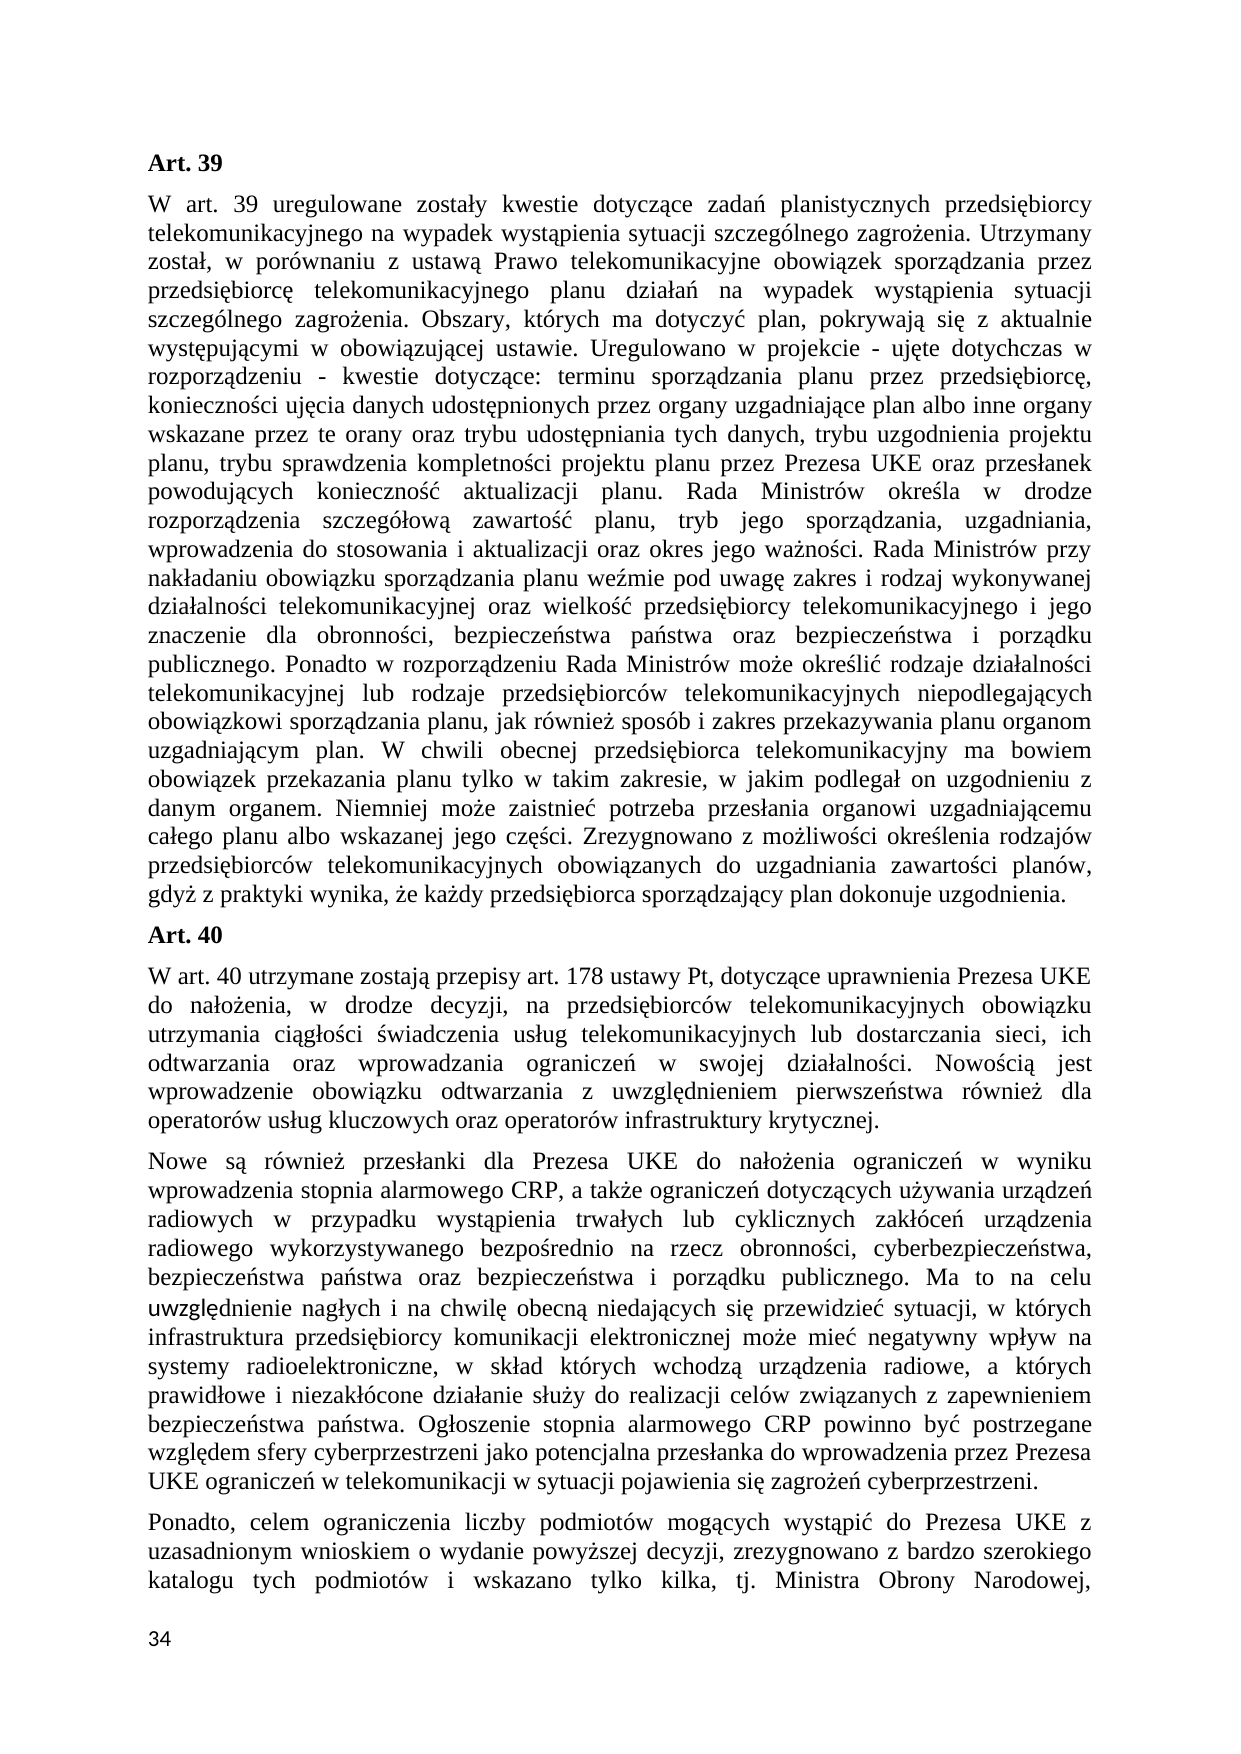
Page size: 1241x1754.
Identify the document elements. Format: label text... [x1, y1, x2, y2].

text W art. 39 uregulowane zostały kwestie dotyczące zadań planistycznych przedsiębiorcy telekomunikacyjnego na wypadek wystąpienia sytuacji szczególnego zagrożenia. Utrzymany został, w porównaniu z ustawą Prawo telekomunikacyjne obowiązek sporządzania przez przedsiębiorcę telekomunikacyjnego planu działań na wypadek wystąpienia sytuacji szczególnego zagrożenia. Obszary, których ma dotyczyć plan, pokrywają się z aktualnie występującymi w obowiązującej ustawie. Uregulowano w projekcie - ujęte dotychczas w rozporządzeniu - kwestie dotyczące: terminu sporządzania planu przez przedsiębiorcę, konieczności ujęcia danych udostępnionych przez organy uzgadniające plan albo inne organy wskazane przez te orany oraz trybu udostępniania tych danych, trybu uzgodnienia projektu planu, trybu sprawdzenia kompletności projektu planu przez Prezesa UKE oraz przesłanek powodujących konieczność aktualizacji planu. Rada Ministrów określa w drodze rozporządzenia szczegółową zawartość planu, tryb jego sporządzania, uzgadniania, wprowadzenia do stosowania i aktualizacji oraz okres jego ważności. Rada Ministrów przy nakładaniu obowiązku sporządzania planu weźmie pod uwagę zakres i rodzaj wykonywanej działalności telekomunikacyjnej oraz wielkość przedsiębiorcy telekomunikacyjnego i jego znaczenie dla obronności, bezpieczeństwa państwa oraz bezpieczeństwa i porządku publicznego. Ponadto w rozporządzeniu Rada Ministrów może określić rodzaje działalności telekomunikacyjnej lub rodzaje przedsiębiorców telekomunikacyjnych niepodlegających obowiązkowi sporządzania planu, jak również sposób i zakres przekazywania planu organom uzgadniającym plan. W chwili obecnej przedsiębiorca telekomunikacyjny ma bowiem obowiązek przekazania planu tylko w takim zakresie, w jakim podlegał on uzgodnieniu z danym organem. Niemniej może zaistnieć potrzeba przesłania organowi uzgadniającemu całego planu albo wskazanej jego części. Zrezygnowano z możliwości określenia rodzajów przedsiębiorców telekomunikacyjnych obowiązanych do uzgadniania zawartości planów, gdyż z praktyki wynika, że każdy przedsiębiorca sporządzający plan dokonuje uzgodnienia. [148, 189, 1093, 908]
text Art. 40 [148, 920, 1093, 949]
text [148, 1507, 1093, 1594]
text Nowe są również przesłanki dla Prezesa UKE do nałożenia ograniczeń w wyniku wprowadzenia stopnia alarmowego CRP, a także ograniczeń dotyczących używania urządzeń radiowych w przypadku wystąpienia trwałych lub cyklicznych zakłóceń urządzenia radiowego wykorzystywanego bezpośrednio na rzecz obronności, cyberbezpieczeństwa, bezpieczeństwa państwa oraz bezpieczeństwa i porządku publicznego. Ma to na celu uwzględnienie nagłych i na chwilę obecną niedających się przewidzieć sytuacji, w których infrastruktura przedsiębiorcy komunikacji elektronicznej może mieć negatywny wpływ na systemy radioelektroniczne, w skład których wchodzą urządzenia radiowe, a których prawidłowe i niezakłócone działanie służy do realizacji celów związanych z zapewnieniem bezpieczeństwa państwa. Ogłoszenie stopnia alarmowego CRP powinno być postrzegane względem sfery cyberprzestrzeni jako potencjalna przesłanka do wprowadzenia przez Prezesa UKE ograniczeń w telekomunikacji w sytuacji pojawienia się zagrożeń cyberprzestrzeni. [148, 1146, 1093, 1495]
text Art. 39 [148, 148, 1093, 176]
text W art. 40 utrzymane zostają przepisy art. 178 ustawy Pt, dotyczące uprawnienia Prezesa UKE do nałożenia, w drodze decyzji, na przedsiębiorców telekomunikacyjnych obowiązku utrzymania ciągłości świadczenia usług telekomunikacyjnych lub dostarczania sieci, ich odtwarzania oraz wprowadzania ograniczeń w swojej działalności. Nowością jest wprowadzenie obowiązku odtwarzania z uwzględnieniem pierwszeństwa również dla operatorów usług kluczowych oraz operatorów infrastruktury krytycznej. [148, 961, 1093, 1134]
